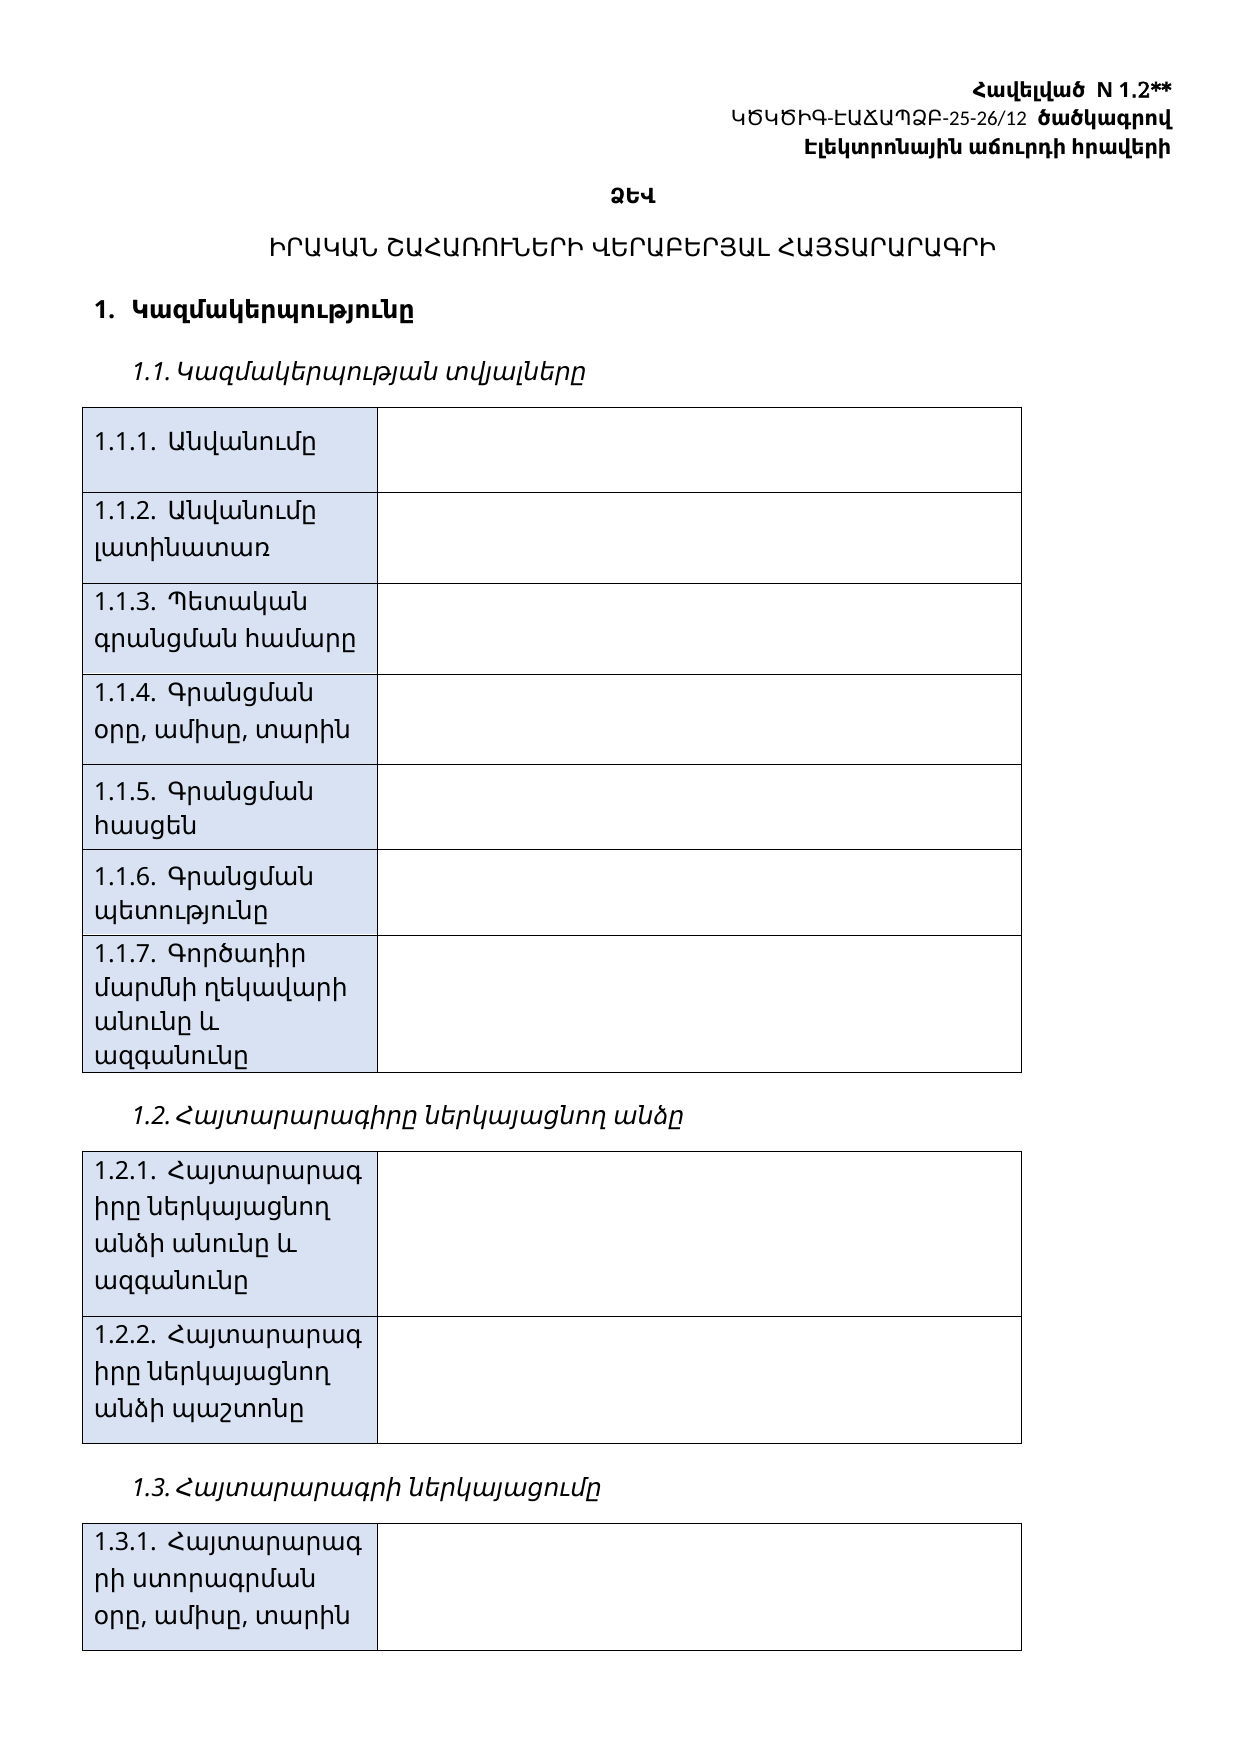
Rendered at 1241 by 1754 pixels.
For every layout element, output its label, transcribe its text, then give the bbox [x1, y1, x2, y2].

table_header [378, 1524, 1021, 1650]
table_cell [378, 936, 1021, 1072]
table_cell [378, 493, 1021, 583]
table_cell Պետական գրանցման համարը [83, 584, 377, 673]
text ՁԵՎ [94, 184, 1171, 209]
table_header Հայտարարագիրը ներկայացնող անձի անունը և ազգանունը [83, 1152, 377, 1316]
table_cell Անվանումը լատինատառ [83, 493, 377, 583]
table_cell [378, 1317, 1021, 1443]
list Հայտարարագիրը ներկայացնող անձը [131, 1098, 1171, 1132]
text Հավելված N 1․2** [94, 75, 1171, 103]
table_cell Հայտարարագիրը ներկայացնող անձի պաշտոնը [83, 1317, 377, 1443]
text ԻՐԱԿԱՆ ՇԱՀԱՌՈՒՆԵՐԻ ՎԵՐԱԲԵՐՅԱԼ ՀԱՅՏԱՐԱՐԱԳՐԻ [94, 233, 1171, 262]
text ԿԾԿԾԻԳ-ԷԱՃԱՊՁԲ-25-26/12 ծածկագրով [94, 103, 1171, 132]
list Հայտարարագրի ներկայացումը [131, 1469, 1171, 1503]
table_header [378, 1152, 1021, 1316]
table_cell [378, 584, 1021, 673]
table_header Անվանումը [83, 408, 377, 492]
list Կազմակերպությունը [94, 291, 1171, 326]
table_header Հայտարարագրի ստորագրման օրը, ամիսը, տարին [83, 1524, 377, 1650]
table_cell Գրանցման պետությունը [83, 850, 377, 934]
list Կազմակերպության տվյալները [131, 353, 1171, 387]
table_cell [378, 850, 1021, 934]
table_header [378, 408, 1021, 492]
text Էլեկտրոնային աճուրդի հրավերի [94, 132, 1171, 160]
table_cell [378, 675, 1021, 764]
table_cell Գրանցման օրը, ամիսը, տարին [83, 675, 377, 764]
table_cell Գրանցման հասցեն [83, 765, 377, 849]
table_cell [378, 765, 1021, 849]
table_cell Գործադիր մարմնի ղեկավարի անունը և ազգանունը [83, 936, 377, 1072]
